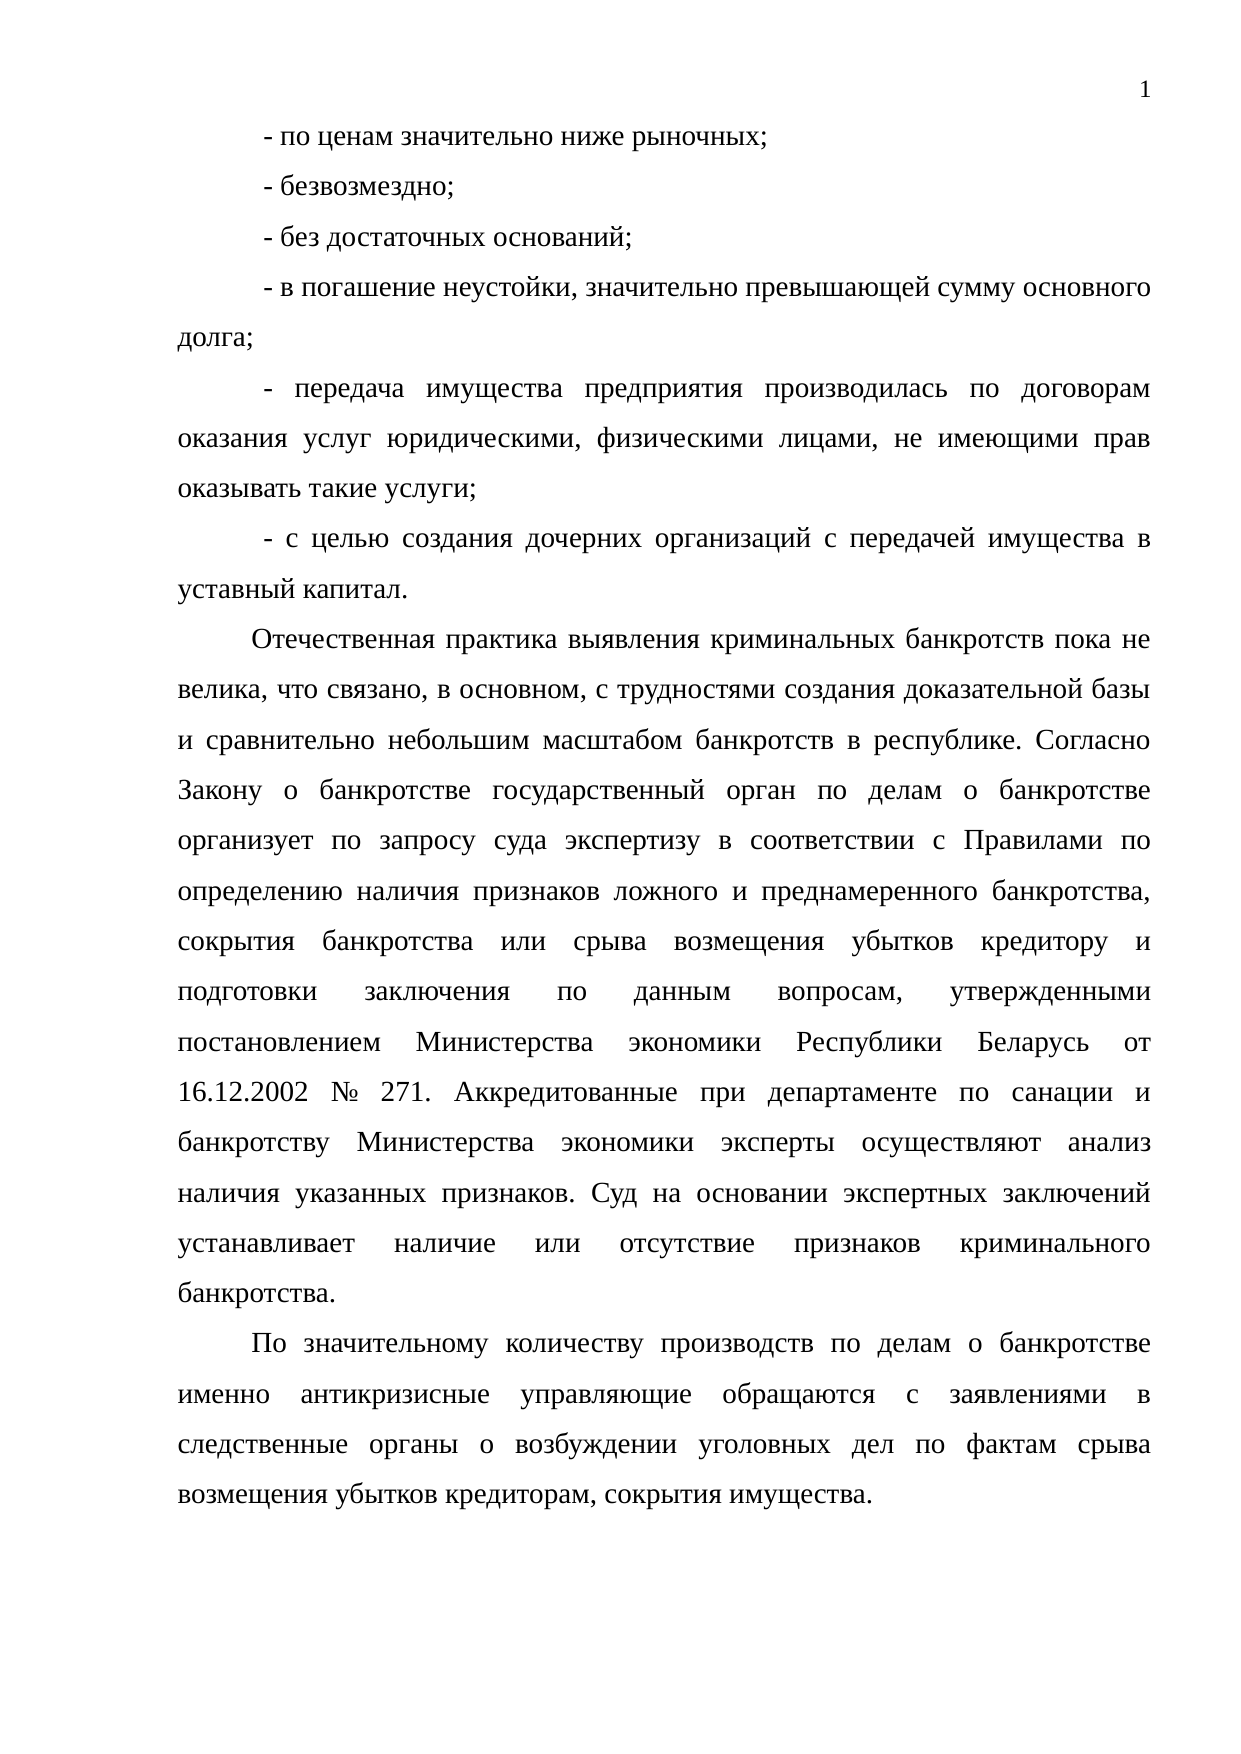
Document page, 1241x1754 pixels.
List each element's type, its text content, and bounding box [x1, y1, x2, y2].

text По значительному количеству производств по делам о банкротстве именно антикризисные управляющие обращаются с заявлениями в следственные органы о возбуждении уголовных дел по фактам срыва возмещения убытков кредиторам, сокрытия имущества. [177, 1326, 1152, 1510]
list - в погашение неустойки, значительно превышающей сумму основного долга; [177, 269, 1152, 353]
list - с целью создания дочерних организаций с передачей имущества в уставный капитал. [177, 521, 1152, 604]
list - безвозмездно; [177, 168, 1152, 202]
list - без достаточных оснований; [177, 219, 1152, 252]
text Отечественная практика выявления криминальных банкротств пока не велика, что связано, в основном, с трудностями создания доказательной базы и сравнительно небольшим масштабом банкротств в республике. Согласно Закону о банкротстве государственный орган по делам о банкротстве организует по запросу суда экспертизу в соответствии с Правилами по определению наличия признаков ложного и преднамеренного банкротства, сокрытия банкротства или срыва возмещения убытков кредитору и подготовки заключения по данным вопросам, утвержденными постановлением Министерства экономики Республики Беларусь от 16.12.2002 № 271. Аккредитованные при департаменте по санации и банкротству Министерства экономики эксперты осуществляют анализ наличия указанных признаков. Суд на основании экспертных заключений устанавливает наличие или отсутствие признаков криминального банкротства. [177, 621, 1152, 1309]
list - передача имущества предприятия производилась по договорам оказания услуг юридическими, физическими лицами, не имеющими прав оказывать такие услуги; [177, 370, 1152, 504]
list - по ценам значительно ниже рыночных; [177, 118, 1152, 152]
